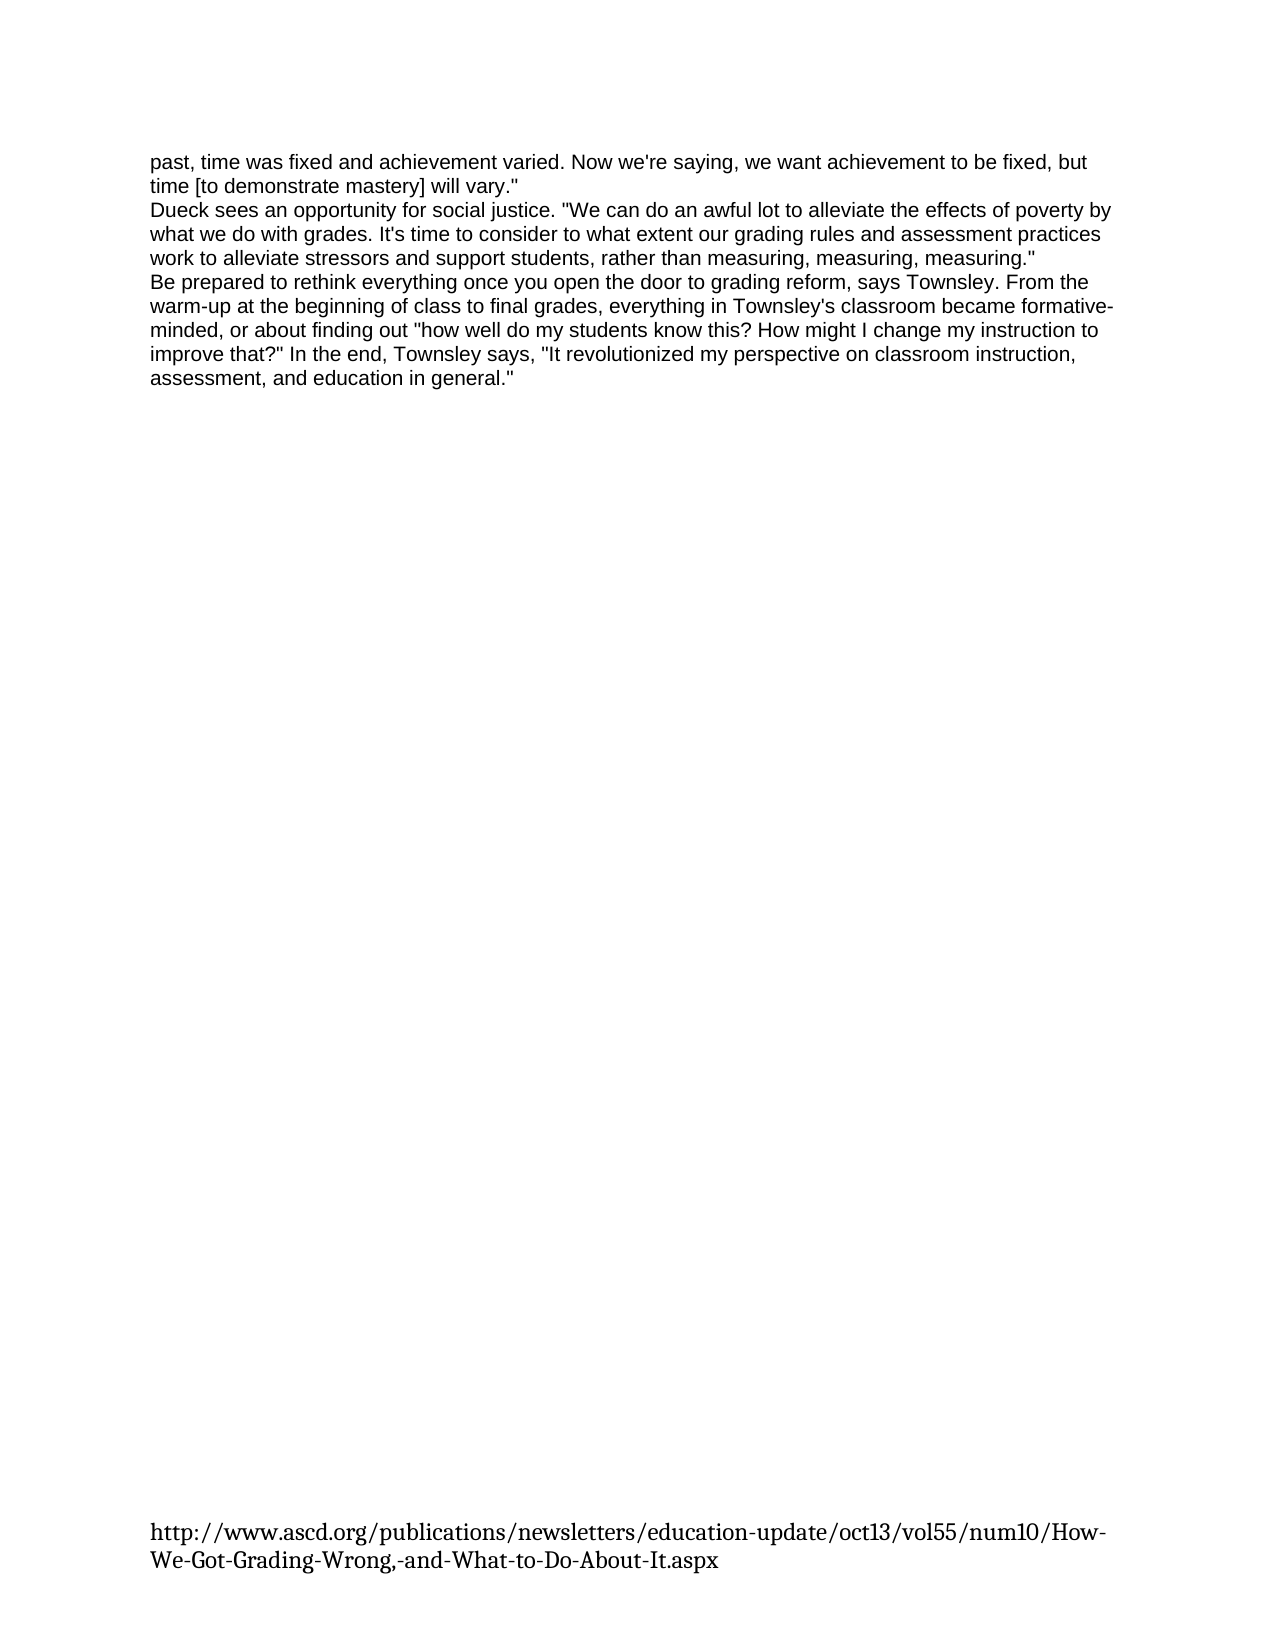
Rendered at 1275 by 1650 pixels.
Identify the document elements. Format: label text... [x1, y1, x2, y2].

text Dueck sees an opportunity for social justice. "We can do an awful lot to alleviate the effects of poverty by what we do with grades. It's time to consider to what extent our grading rules and assessment practices work to alleviate stressors and support students, rather than measuring, measuring, measuring." [150, 198, 1125, 270]
text Be prepared to rethink everything once you open the door to grading reform, says Townsley. From the warm-up at the beginning of class to final grades, everything in Townsley's classroom became formative-minded, or about finding out "how well do my students know this? How might I change my instruction to improve that?" In the end, Townsley says, "It revolutionized my perspective on classroom instruction, assessment, and education in general." [150, 270, 1125, 389]
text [150, 150, 1125, 198]
